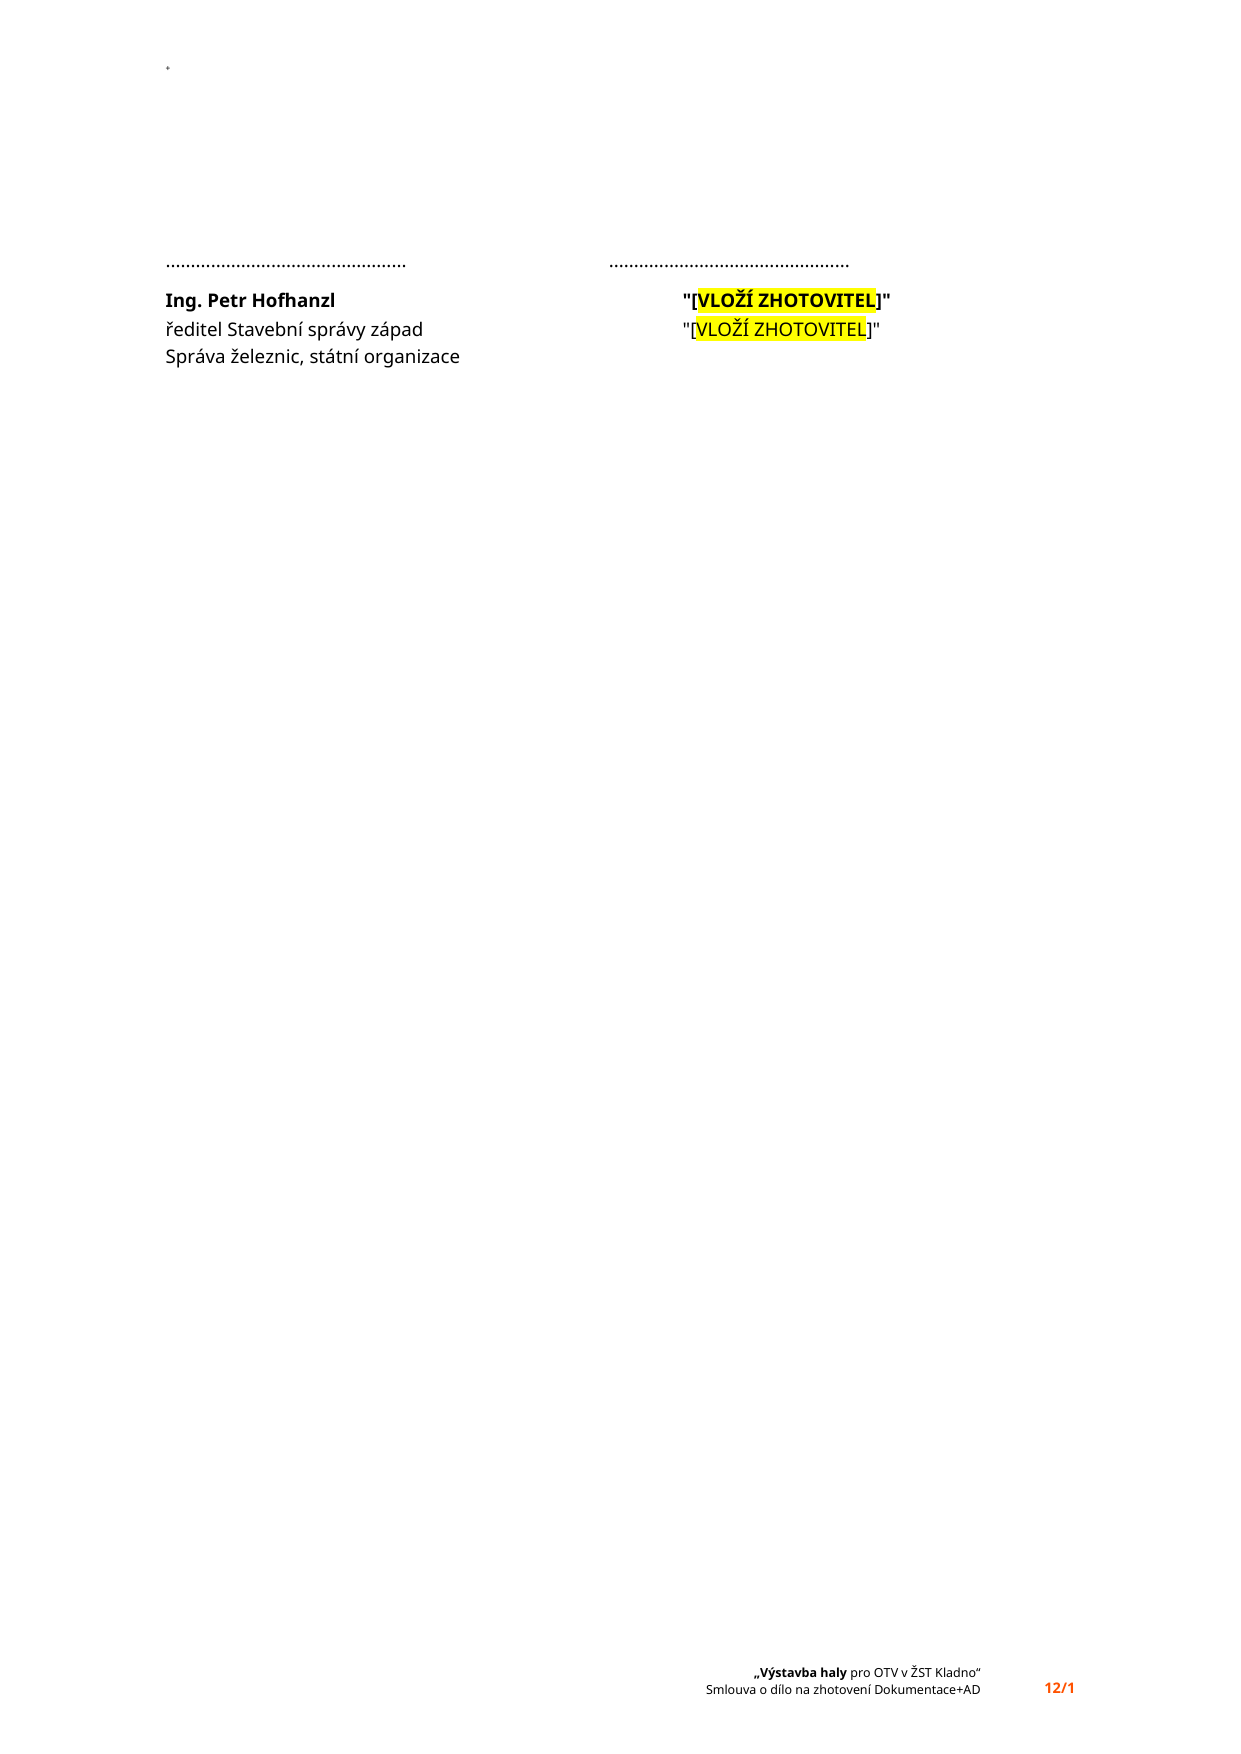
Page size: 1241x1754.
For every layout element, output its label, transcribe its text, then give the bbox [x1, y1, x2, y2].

text Ing. Petr Hofhanzl "[VLOŽÍ ZHOTOVITEL]" [876, 288, 1075, 313]
text ředitel Stavební správy západ "[VLOŽÍ ZHOTOVITEL]" [165, 316, 696, 341]
text ředitel Stavební správy západ "[VLOŽÍ ZHOTOVITEL]" [866, 316, 1075, 341]
text Správa železnic, státní organizace [165, 344, 1075, 369]
text Ing. Petr Hofhanzl "[VLOŽÍ ZHOTOVITEL]" [165, 288, 698, 313]
text ................................................ ................................................ [165, 247, 1075, 273]
